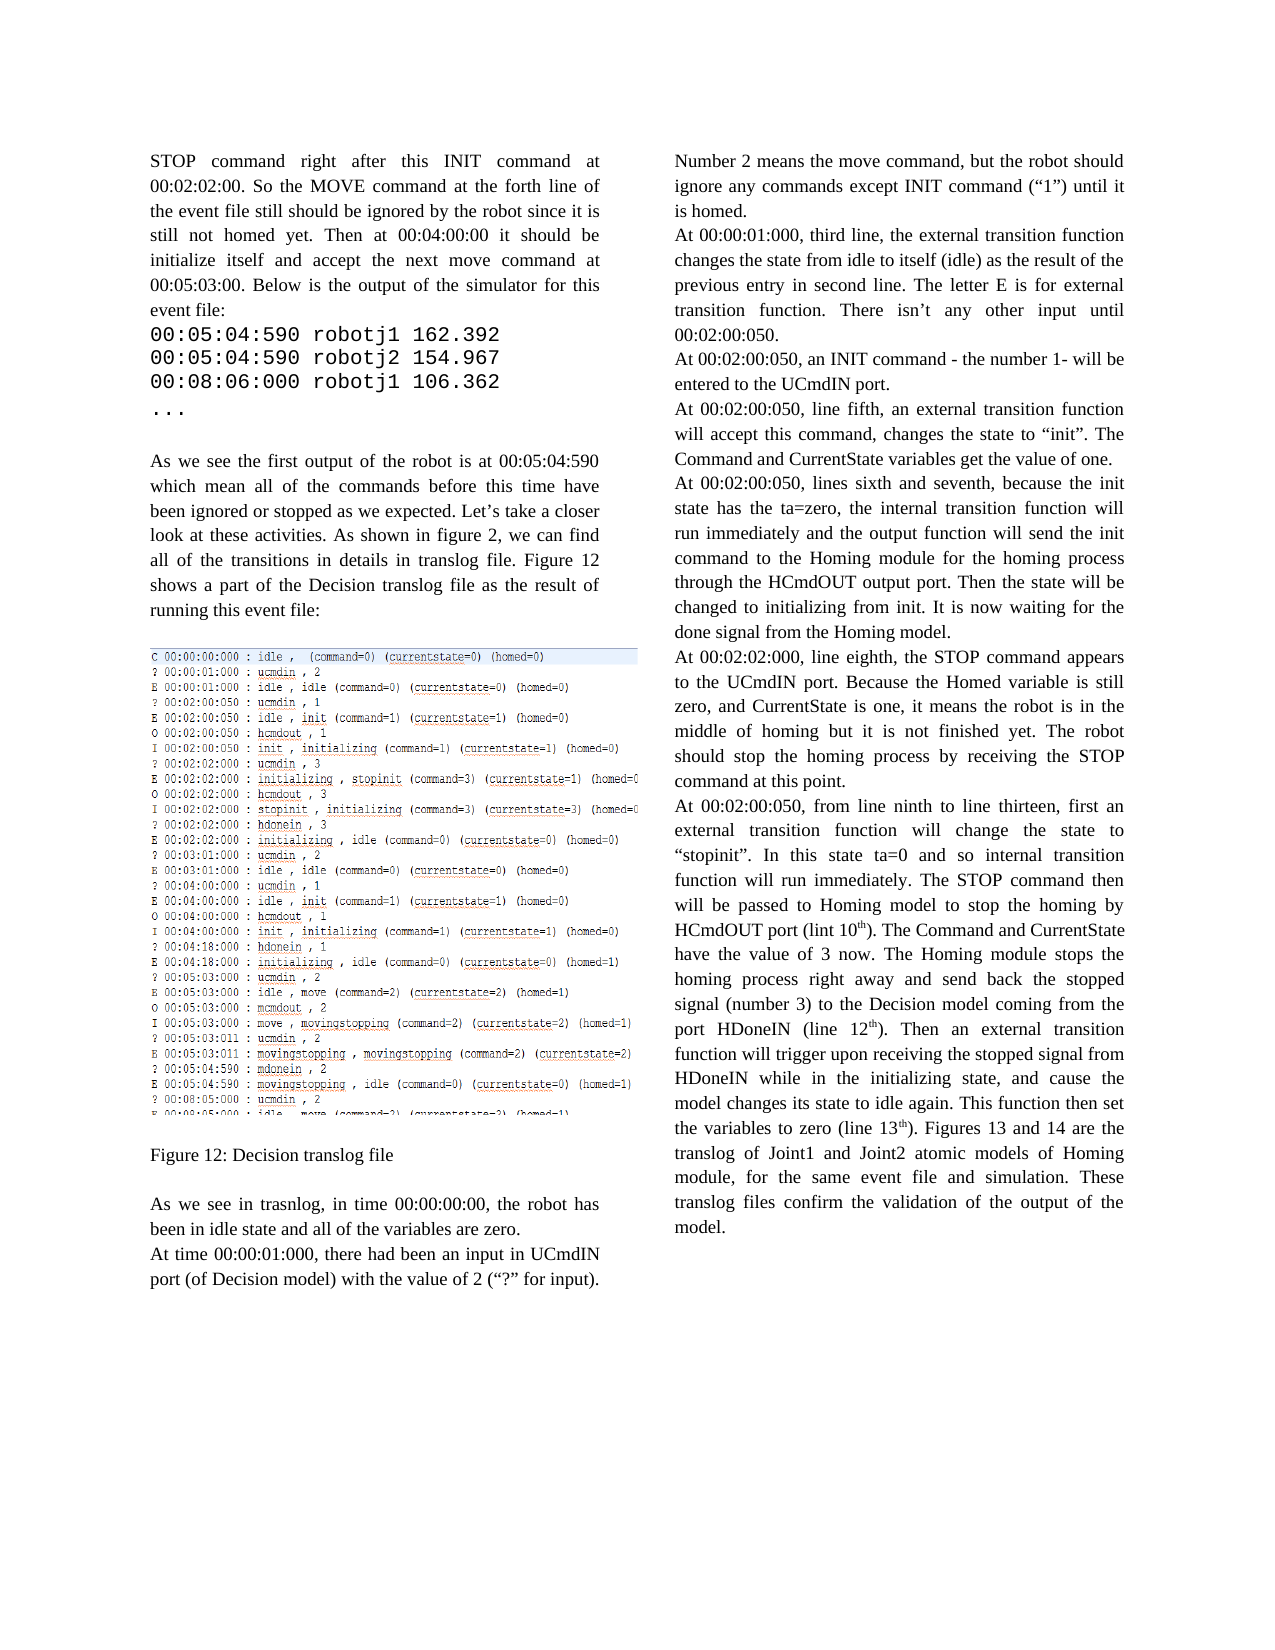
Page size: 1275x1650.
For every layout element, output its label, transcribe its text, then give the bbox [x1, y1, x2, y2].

text 00:08:06:000 robotj1 106.362 [150, 371, 601, 394]
text Figure 12: Decision translog file [150, 1143, 601, 1165]
text At 00:02:00:050, from line ninth to line thirteen, first an external transition function will change the state to “stopinit”. In this state ta=0 and so internal transition function will run immediately. The STOP command then will be passed to Homing model to stop the homing by HCmdOUT port (lint 10th). The Command and CurrentState have the value of 3 now. The Homing module stops the homing process right away and send back the stopped signal (number 3) to the Decision model coming from the port HDoneIN (line 12th). Then an external transition function will trigger upon receiving the stopped signal from HDoneIN while in the initializing state, and cause the model changes its state to idle again. This function then set the variables to zero (line 13th). Figures 13 and 14 are the translog of Joint1 and Joint2 atomic models of Homing module, for the same event file and simulation. These translog files confirm the validation of the output of the model. [674, 794, 1125, 1238]
text At time 00:00:01:000, there had been an input in UCmdIN port (of Decision model) with the value of 2 (“?” for input). Number 2 means the move command, but the robot should ignore any commands except INIT command (“1”) until it is homed. [150, 1243, 601, 1289]
picture [150, 648, 638, 1115]
text At 00:02:00:050, line fifth, an external transition function will accept this command, changes the state to “init”. The Command and CurrentState variables get the value of one. [674, 398, 1125, 469]
text At 00:02:00:050, lines sixth and seventh, because the init state has the ta=zero, the internal transition function will run immediately and the output function will send the init command to the Homing module for the homing process through the HCmdOUT output port. Then the state will be changed to initializing from init. It is now waiting for the done signal from the Homing model. [674, 472, 1125, 643]
text At 00:00:01:000, third line, the external transition function changes the state from idle to itself (idle) as the result of the previous entry in second line. The letter E is for external transition function. There isn’t any other input until 00:02:00:050. [674, 224, 1125, 345]
text 00:05:04:590 robotj1 162.392 [150, 323, 601, 347]
text 00:05:04:590 robotj2 154.967 [150, 347, 601, 371]
text As we see in trasnlog, in time 00:00:00:00, the robot has been in idle state and all of the variables are zero. [150, 1193, 601, 1239]
text As we see the first output of the robot is at 00:05:04:590 which mean all of the commands before this time have been ignored or stopped as we expected. Let’s take a closer look at these activities. As shown in figure 2, we can find all of the transitions in details in translog file. Figure 12 shows a part of the Decision translog file as the result of running this event file: [150, 450, 601, 620]
text At time 00:00:01:000, there had been an input in UCmdIN port (of Decision model) with the value of 2 (“?” for input). Number 2 means the move command, but the robot should ignore any commands except INIT command (“1”) until it is homed. [674, 150, 1125, 221]
text ... [150, 398, 601, 422]
text At 00:02:00:050, an INIT command - the number 1- will be entered to the UCmdIN port. [674, 348, 1125, 395]
text At 00:02:02:000, line eighth, the STOP command appears to the UCmdIN port. Because the Homed variable is still zero, and CurrentState is one, it means the robot is in the middle of homing but it is not finished yet. The robot should stop the homing process by receiving the STOP command at this point. [674, 646, 1125, 791]
